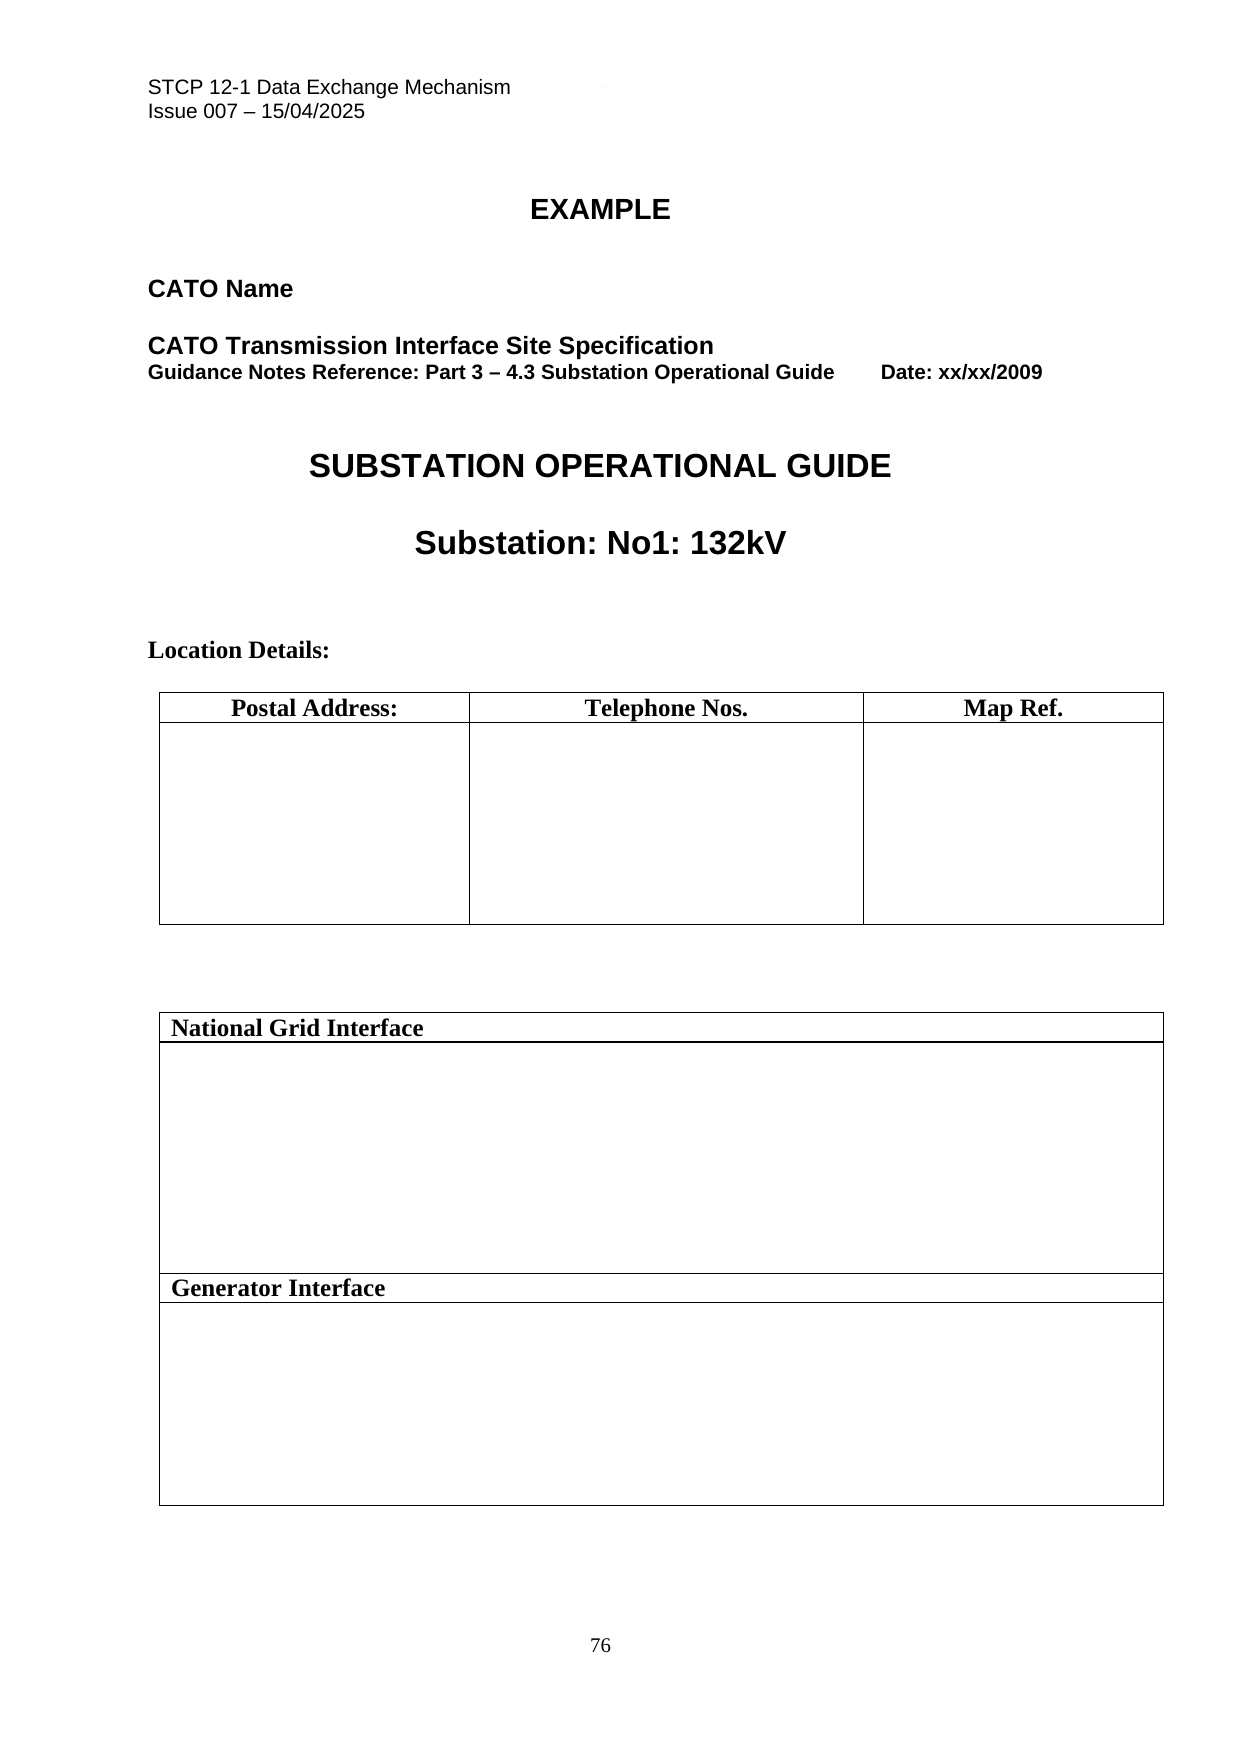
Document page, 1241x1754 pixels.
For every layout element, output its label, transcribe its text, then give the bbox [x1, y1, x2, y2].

text CATO Transmission Interface Site Specification [148, 331, 1053, 360]
table_header Telephone Nos. [470, 693, 863, 722]
table_cell [160, 723, 469, 924]
table_cell Generator Interface [160, 1274, 1163, 1302]
table_cell [864, 723, 1163, 924]
table_header Map Ref. [864, 693, 1163, 722]
text SUBSTATION OPERATIONAL GUIDE [148, 446, 1053, 485]
table_header Postal Address: [160, 693, 469, 722]
table_cell [160, 1043, 1163, 1272]
table_cell [470, 723, 863, 924]
text CATO Name [148, 274, 1053, 302]
table_header National Grid Interface [160, 1013, 1163, 1041]
text Substation: No1: 132kV [148, 523, 1053, 562]
table_cell [160, 1303, 1163, 1504]
text Location Details: [148, 635, 1053, 663]
text Guidance Notes Reference: Part 3 – 4.3 Substation Operational Guide Date: xx/xx/2009 [148, 360, 1053, 384]
text EXAMPLE [148, 192, 1053, 226]
